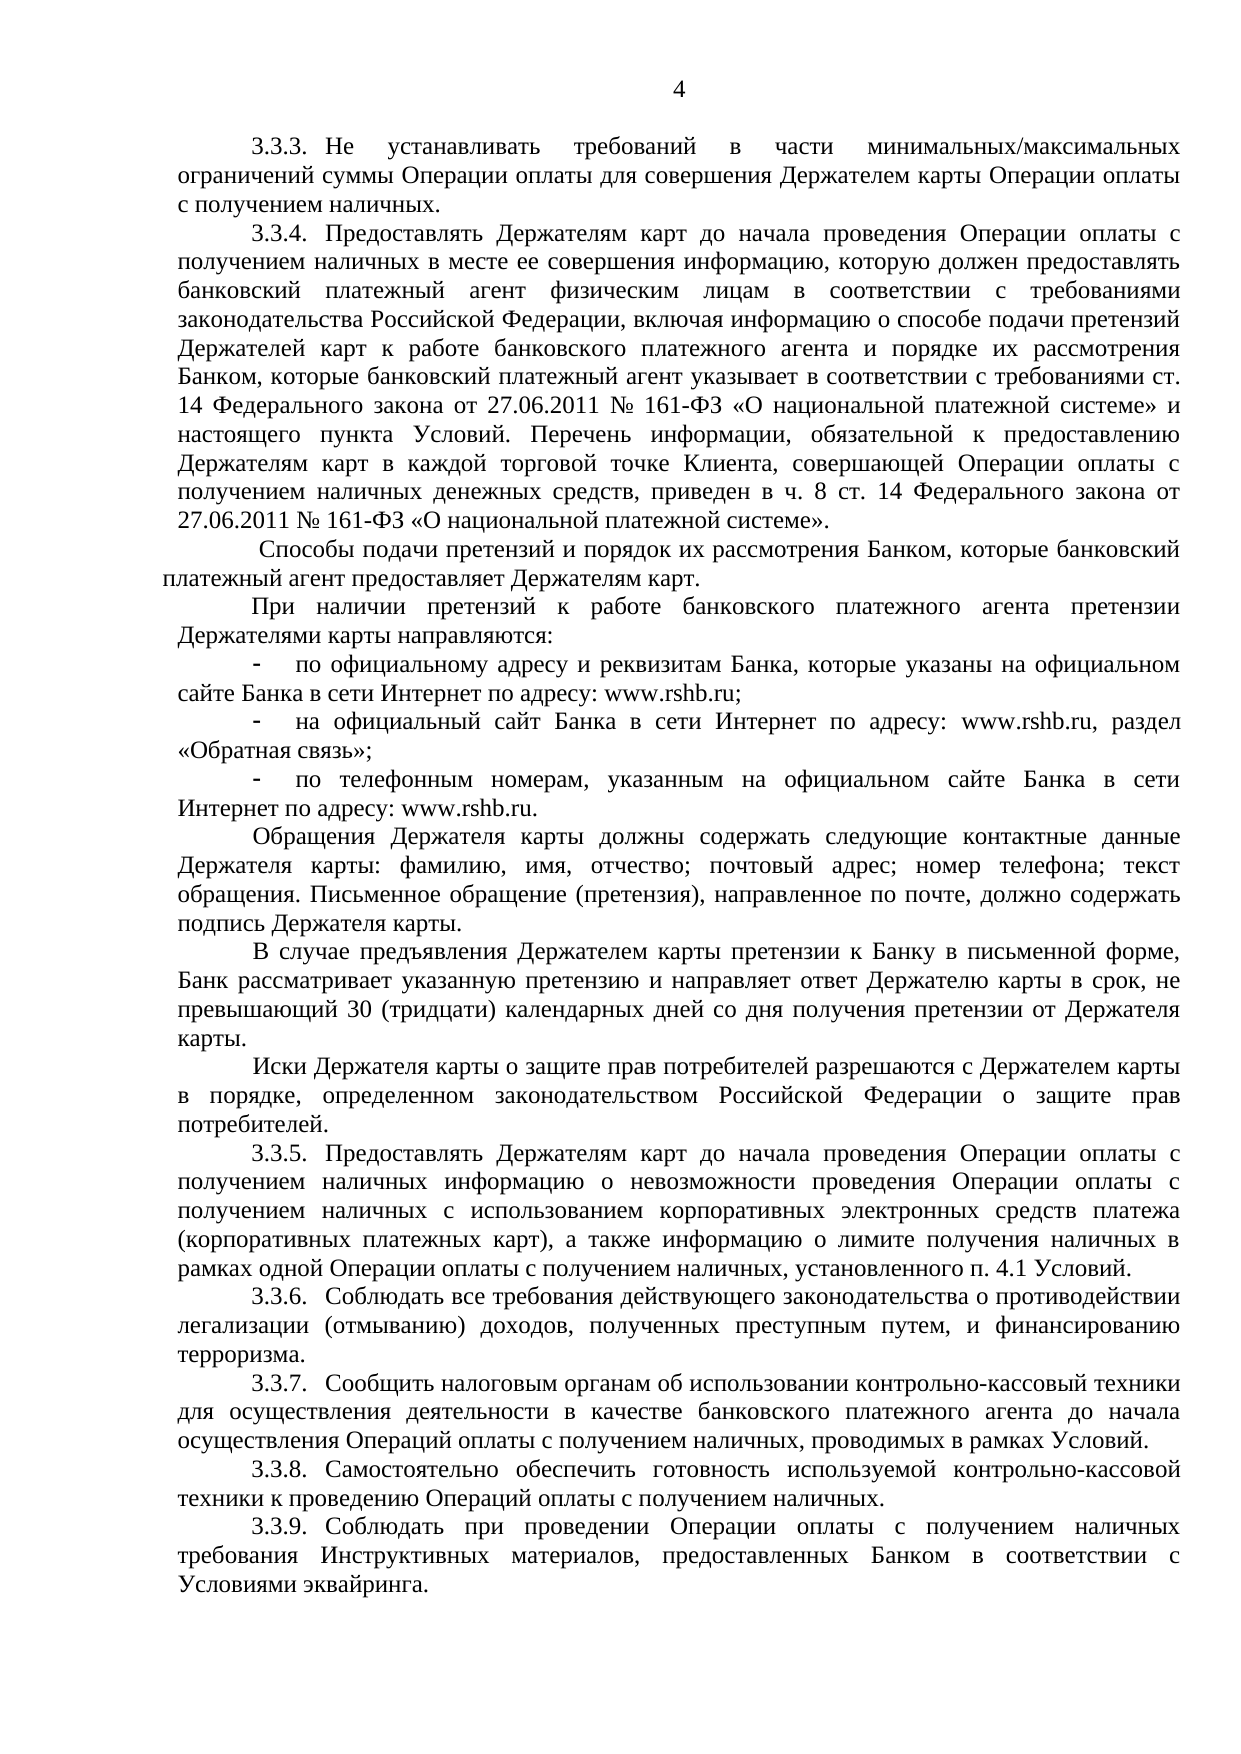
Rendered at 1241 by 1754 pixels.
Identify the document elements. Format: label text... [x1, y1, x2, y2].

text Способы подачи претензий и порядок их рассмотрения Банком, которые банковский платежный агент предоставляет Держателям карт. [162, 534, 1181, 591]
text  по официальному адресу и реквизитам Банка, которые указаны на официальном сайте Банка в сети Интернет по адресу: www.rshb.ru; [177, 649, 1181, 706]
list Предоставлять Держателям карт до начала проведения Операции оплаты с получением наличных в месте ее совершения информацию, которую должен предоставлять банковский платежный агент физическим лицам в соответствии с требованиями законодательства Российской Федерации, включая информацию о способе подачи претензий Держателей карт к работе банковского платежного агента и порядке их рассмотрения Банком, которые банковский платежный агент указывает в соответствии с требованиями ст. 14 Федерального закона от 27.06.2011 № 161-ФЗ «О национальной платежной системе» и настоящего пункта Условий. Перечень информации, обязательной к предоставлению Держателям карт в каждой торговой точке Клиента, совершающей Операции оплаты с получением наличных денежных средств, приведен в ч. 8 ст. 14 Федерального закона от 27.06.2011 № 161-ФЗ «О национальной платежной системе». [177, 218, 1181, 534]
text В случае предъявления Держателем карты претензии к Банку в письменной форме, Банк рассматривает указанную претензию и направляет ответ Держателю карты в срок, не превышающий 30 (тридцати) календарных дней со дня получения претензии от Держателя карты. [177, 936, 1181, 1051]
text При наличии претензий к работе банковского платежного агента претензии Держателями карты направляются: [177, 591, 1181, 649]
list Предоставлять Держателям карт до начала проведения Операции оплаты с получением наличных информацию о невозможности проведения Операции оплаты с получением наличных с использованием корпоративных электронных средств платежа (корпоративных платежных карт), а также информацию о лимите получения наличных в рамках одной Операции оплаты с получением наличных, установленного п. 4.1 Условий. [177, 1138, 1181, 1281]
text Обращения Держателя карты должны содержать следующие контактные данные Держателя карты: фамилию, имя, отчество; почтовый адрес; номер телефона; текст обращения. Письменное обращение (претензия), направленное по почте, должно содержать подпись Держателя карты. [177, 821, 1181, 936]
list Соблюдать при проведении Операции оплаты с получением наличных требования Инструктивных материалов, предоставленных Банком в соответствии с Условиями эквайринга. [177, 1511, 1181, 1598]
list Сообщить налоговым органам об использовании контрольно-кассовый техники для осуществления деятельности в качестве банковского платежного агента до начала осуществления Операций оплаты с получением наличных, проводимых в рамках Условий. [177, 1368, 1181, 1454]
text  на официальный сайт Банка в сети Интернет по адресу: www.rshb.ru, раздел «Обратная связь»; [177, 706, 1181, 764]
list Не устанавливать требований в части минимальных/максимальных ограничений суммы Операции оплаты для совершения Держателем карты Операции оплаты с получением наличных. [177, 131, 1181, 218]
text Иски Держателя карты о защите прав потребителей разрешаются с Держателем карты в порядке, определенном законодательством Российской Федерации о защите прав потребителей. [177, 1051, 1181, 1138]
text  по телефонным номерам, указанным на официальном сайте Банка в сети Интернет по адресу: www.rshb.ru. [177, 764, 1181, 821]
list Соблюдать все требования действующего законодательства о противодействии легализации (отмыванию) доходов, полученных преступным путем, и финансированию терроризма. [177, 1281, 1181, 1368]
list Самостоятельно обеспечить готовность используемой контрольно-кассовой техники к проведению Операций оплаты с получением наличных. [177, 1454, 1181, 1511]
